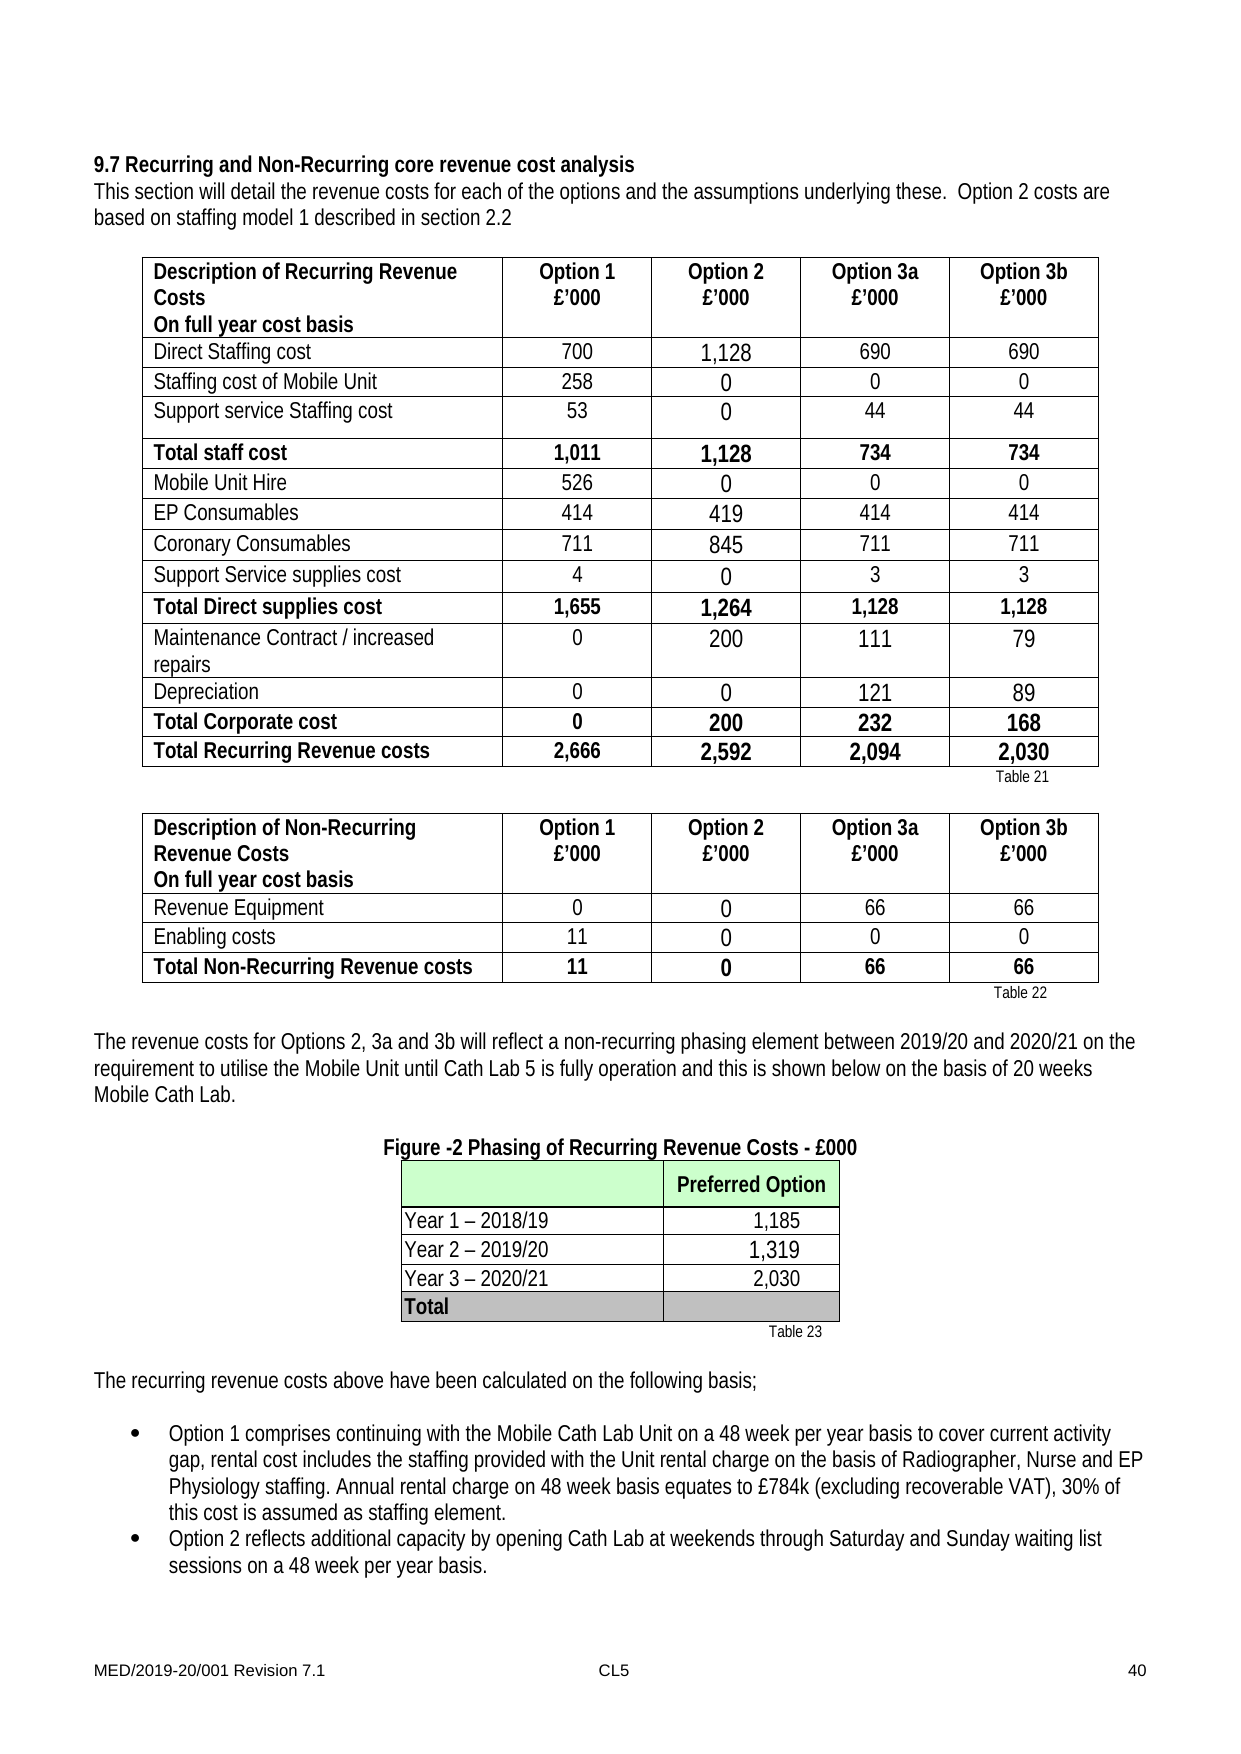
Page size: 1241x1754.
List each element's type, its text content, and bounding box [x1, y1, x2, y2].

table_cell Depreciation [143, 678, 502, 707]
table_cell 66 [950, 894, 1098, 922]
table_cell Mobile Unit Hire [143, 469, 502, 498]
table_cell 1,655 [503, 593, 651, 623]
table_cell 44 [801, 397, 949, 438]
table_cell 11 [503, 923, 651, 952]
table_cell 0 [503, 678, 651, 707]
table_cell 44 [950, 397, 1098, 438]
text Figure -2 Phasing of Recurring Revenue Costs - £000 [94, 1134, 1146, 1160]
table_header Description of Recurring Revenue Costs On full year cost basis [143, 258, 502, 337]
table_cell 66 [950, 953, 1098, 982]
text Table 21 [94, 767, 1146, 786]
table_cell 79 [950, 624, 1098, 677]
table_cell 0 [950, 469, 1098, 498]
table_header Option 2 £’000 [652, 258, 800, 337]
table_cell 3 [801, 561, 949, 592]
table_cell 168 [950, 708, 1098, 736]
table_header Option 3a £’000 [801, 814, 949, 893]
table_cell [664, 1292, 839, 1321]
list Option 2 reflects additional capacity by opening Cath Lab at weekends through Saturday and Sunday waiting list sessions on a 48 week per year basis. [131, 1525, 1146, 1578]
table_cell 734 [801, 439, 949, 468]
table_cell 0 [652, 923, 800, 952]
table_cell 0 [503, 708, 651, 736]
table_cell 711 [950, 530, 1098, 560]
table_cell 3 [950, 561, 1098, 592]
table_cell 258 [503, 368, 651, 396]
table_cell Year 2 – 2019/20 [402, 1235, 663, 1263]
table_cell 4 [503, 561, 651, 592]
table_header Option 1 £’000 [503, 814, 651, 893]
table_cell 1,128 [652, 439, 800, 468]
table_cell EP Consumables [143, 499, 502, 529]
table_cell 700 [503, 338, 651, 367]
table_cell 1,185 [664, 1208, 839, 1234]
table_cell Coronary Consumables [143, 530, 502, 560]
table_cell 0 [652, 561, 800, 592]
table_cell 111 [801, 624, 949, 677]
table_cell 1,128 [950, 593, 1098, 623]
table_cell 66 [801, 894, 949, 922]
table_cell 0 [652, 368, 800, 396]
table_cell 711 [503, 530, 651, 560]
table_cell 200 [652, 624, 800, 677]
table_cell 0 [652, 469, 800, 498]
table_cell 66 [801, 953, 949, 982]
table_cell Enabling costs [143, 923, 502, 952]
table_cell Support Service supplies cost [143, 561, 502, 592]
table_header Option 1 £’000 [503, 258, 651, 337]
table_cell 0 [652, 397, 800, 438]
table_cell 526 [503, 469, 651, 498]
table_header Option 3b £’000 [950, 814, 1098, 893]
table_cell Year 3 – 2020/21 [402, 1265, 663, 1291]
table_header Preferred Option [664, 1161, 839, 1206]
table_cell Total [402, 1292, 663, 1321]
table_cell 53 [503, 397, 651, 438]
table_cell Total Corporate cost [143, 708, 502, 736]
table_cell 690 [950, 338, 1098, 367]
table_cell 0 [652, 953, 800, 982]
table_header Option 3b £’000 [950, 258, 1098, 337]
table_cell 0 [801, 469, 949, 498]
table_header Option 2 £’000 [652, 814, 800, 893]
table_cell Maintenance Contract / increased repairs [143, 624, 502, 677]
table_cell 690 [801, 338, 949, 367]
text The recurring revenue costs above have been calculated on the following basis; [94, 1367, 1146, 1393]
table_cell 0 [801, 923, 949, 952]
table_header Description of Non-Recurring Revenue Costs On full year cost basis [143, 814, 502, 893]
table_cell 232 [801, 708, 949, 736]
table_cell 0 [503, 894, 651, 922]
table_cell 845 [652, 530, 800, 560]
table_cell Staffing cost of Mobile Unit [143, 368, 502, 396]
table_cell 419 [652, 499, 800, 529]
table_cell 414 [950, 499, 1098, 529]
table_cell 0 [503, 624, 651, 677]
table_cell 0 [950, 368, 1098, 396]
table_cell 711 [801, 530, 949, 560]
table_cell 2,592 [652, 737, 800, 766]
table_cell 414 [801, 499, 949, 529]
table_cell 11 [503, 953, 651, 982]
table_cell 2,666 [503, 737, 651, 766]
table_cell Year 1 – 2018/19 [402, 1208, 663, 1234]
table_cell 0 [801, 368, 949, 396]
table_cell Total Recurring Revenue costs [143, 737, 502, 766]
table_header [402, 1161, 663, 1206]
text Table 22 [94, 983, 1146, 1002]
table_cell 89 [950, 678, 1098, 707]
list Option 1 comprises continuing with the Mobile Cath Lab Unit on a 48 week per year basis to cover current activity gap, rental cost includes the staffing provided with the Unit rental charge on the basis of Radiographer, Nurse and EP Physiology staffing. Annual rental charge on 48 week basis equates to £784k (excluding recoverable VAT), 30% of this cost is assumed as staffing element. [131, 1420, 1146, 1525]
table_cell 734 [950, 439, 1098, 468]
table_cell 0 [652, 894, 800, 922]
text This section will detail the revenue costs for each of the options and the assumptions underlying these. Option 2 costs are based on staffing model 1 described in section 2.2 [94, 178, 1146, 230]
table_cell Total Direct supplies cost [143, 593, 502, 623]
table_cell 1,011 [503, 439, 651, 468]
table_cell 121 [801, 678, 949, 707]
table_cell 1,128 [652, 338, 800, 367]
text The revenue costs for Options 2, 3a and 3b will reflect a non-recurring phasing element between 2019/20 and 2020/21 on the requirement to utilise the Mobile Unit until Cath Lab 5 is fully operation and this is shown below on the basis of 20 weeks Mobile Cath Lab. [94, 1028, 1146, 1107]
table_cell Total Non-Recurring Revenue costs [143, 953, 502, 982]
table_cell Support service Staffing cost [143, 397, 502, 438]
table_cell 2,030 [950, 737, 1098, 766]
table_cell 200 [652, 708, 800, 736]
table_cell 1,319 [664, 1235, 839, 1263]
table_cell 414 [503, 499, 651, 529]
table_cell Direct Staffing cost [143, 338, 502, 367]
table_cell 0 [652, 678, 800, 707]
table_cell 0 [950, 923, 1098, 952]
text Table 23 [94, 1322, 1146, 1341]
subtitle 9.7 Recurring and Non-Recurring core revenue cost analysis [94, 151, 1146, 178]
table_header Option 3a £’000 [801, 258, 949, 337]
table_cell 1,128 [801, 593, 949, 623]
table_cell Total staff cost [143, 439, 502, 468]
table_cell 2,094 [801, 737, 949, 766]
table_cell 1,264 [652, 593, 800, 623]
table_cell 2,030 [664, 1265, 839, 1291]
table_cell Revenue Equipment [143, 894, 502, 922]
